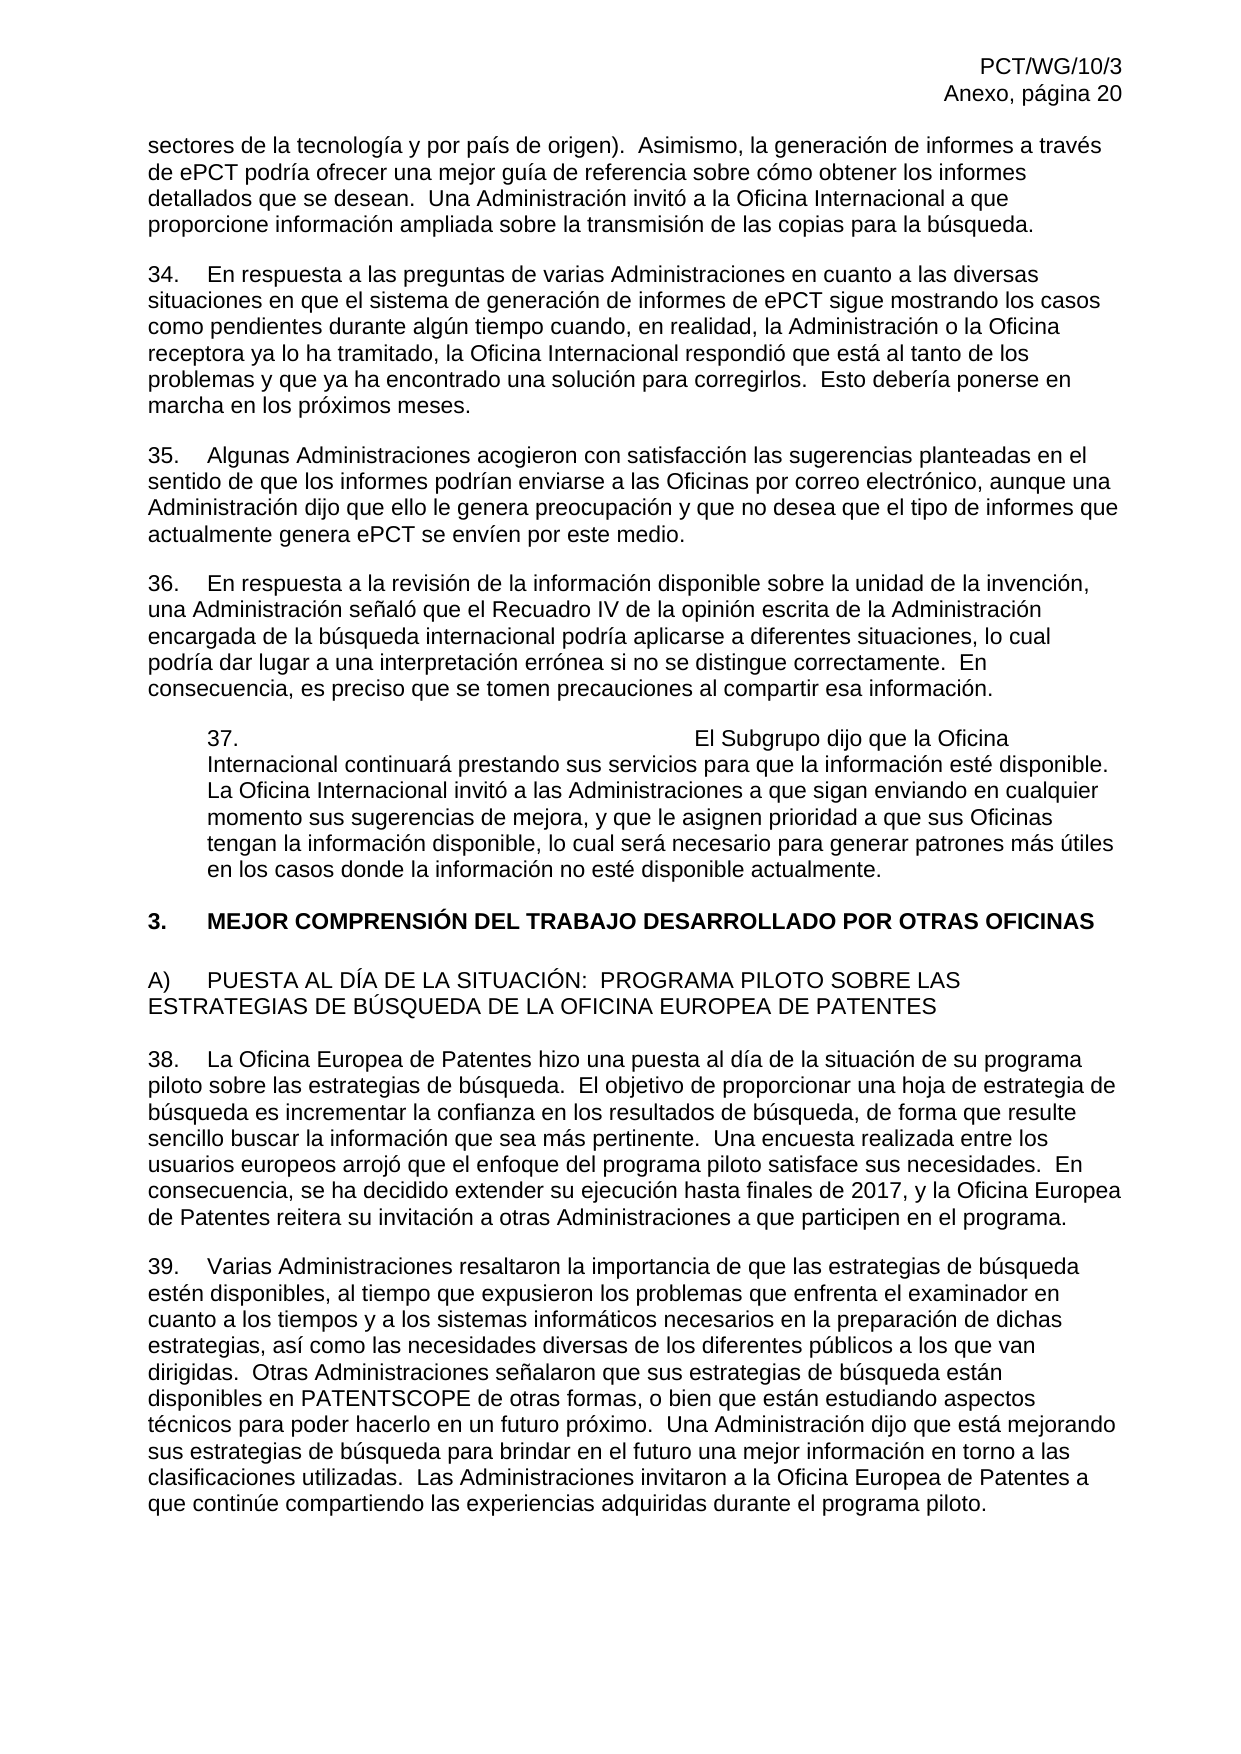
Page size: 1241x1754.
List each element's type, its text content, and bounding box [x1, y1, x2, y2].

text La Oficina Europea de Patentes hizo una puesta al día de la situación de su programa piloto sobre las estrategias de búsqueda. El objetivo de proporcionar una hoja de estrategia de búsqueda es incrementar la confianza en los resultados de búsqueda, de forma que resulte sencillo buscar la información que sea más pertinente. Una encuesta realizada entre los usuarios europeos arrojó que el enfoque del programa piloto satisface sus necesidades. En consecuencia, se ha decidido extender su ejecución hasta finales de 2017, y la Oficina Europea de Patentes reitera su invitación a otras Administraciones a que participen en el programa. [148, 1046, 1122, 1230]
text a) PUESTA AL DÍA DE LA SITUACIÓN: PROGRAMA PILOTO SOBRE LAS ESTRATEGIAS DE BÚSQUEDA de LA OFICINA EUROPEA DE PATENTES [148, 967, 1122, 1019]
text En respuesta a las preguntas de varias Administraciones en cuanto a las diversas situaciones en que el sistema de generación de informes de ePCT sigue mostrando los casos como pendientes durante algún tiempo cuando, en realidad, la Administración o la Oficina receptora ya lo ha tramitado, la Oficina Internacional respondió que está al tanto de los problemas y que ya ha encontrado una solución para corregirlos. Esto debería ponerse en marcha en los próximos meses. [148, 261, 1122, 419]
text El Subgrupo dijo que la Oficina Internacional continuará prestando sus servicios para que la información esté disponible. La Oficina Internacional invitó a las Administraciones a que sigan enviando en cualquier momento sus sugerencias de mejora, y que le asignen prioridad a que sus Oficinas tengan la información disponible, lo cual será necesario para generar patrones más útiles en los casos donde la información no esté disponible actualmente. [207, 724, 1122, 883]
text En respuesta a la revisión de la información disponible sobre la unidad de la invención, una Administración señaló que el Recuadro IV de la opinión escrita de la Administración encargada de la búsqueda internacional podría aplicarse a diferentes situaciones, lo cual podría dar lugar a una interpretación errónea si no se distingue correctamente. En consecuencia, es preciso que se tomen precauciones al compartir esa información. [148, 570, 1122, 702]
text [148, 132, 1122, 238]
subtitle 3. MEJOR COMPRENSIÓN DEL TRABAJO DESARROLLADO POR OTRAS OFICINAS [148, 908, 1122, 934]
text Algunas Administraciones acogieron con satisfacción las sugerencias planteadas en el sentido de que los informes podrían enviarse a las Oficinas por correo electrónico, aunque una Administración dijo que ello le genera preocupación y que no desea que el tipo de informes que actualmente genera ePCT se envíen por este medio. [148, 442, 1122, 547]
text Varias Administraciones resaltaron la importancia de que las estrategias de búsqueda estén disponibles, al tiempo que expusieron los problemas que enfrenta el examinador en cuanto a los tiempos y a los sistemas informáticos necesarios en la preparación de dichas estrategias, así como las necesidades diversas de los diferentes públicos a los que van dirigidas. Otras Administraciones señalaron que sus estrategias de búsqueda están disponibles en PATENTSCOPE de otras formas, o bien que están estudiando aspectos técnicos para poder hacerlo en un futuro próximo. Una Administración dijo que está mejorando sus estrategias de búsqueda para brindar en el futuro una mejor información en torno a las clasificaciones utilizadas. Las Administraciones invitaron a la Oficina Europea de Patentes a que continúe compartiendo las experiencias adquiridas durante el programa piloto. [148, 1253, 1122, 1517]
